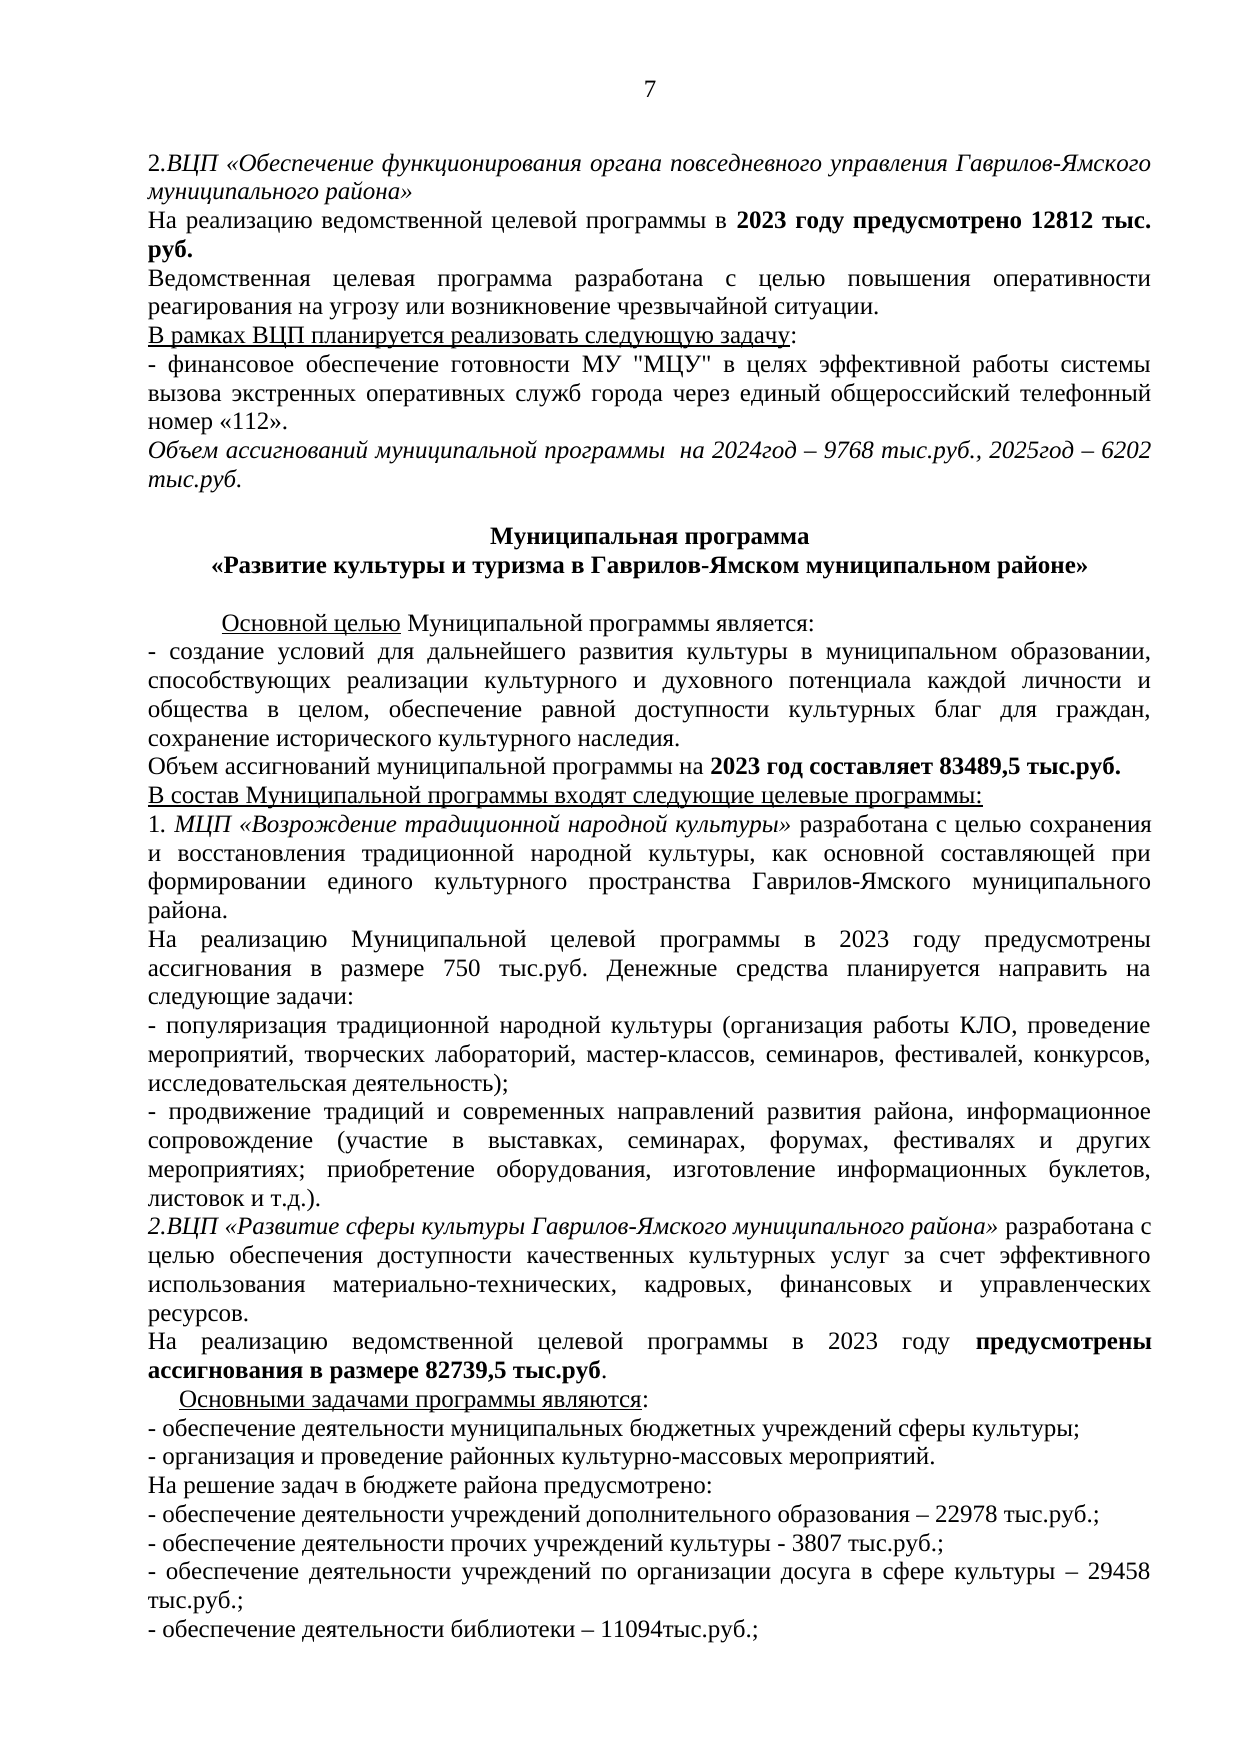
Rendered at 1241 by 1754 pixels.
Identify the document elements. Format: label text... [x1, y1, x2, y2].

text На реализацию ведомственной целевой программы в 2023 году предусмотрены ассигнования в размере 82739,5 тыс.руб. [148, 1326, 1152, 1384]
text - финансовое обеспечение готовности МУ "МЦУ" в целях эффективной работы системы вызова экстренных оперативных служб города через единый общероссийский телефонный номер «112». [148, 349, 1152, 435]
text 2.ВЦП «Обеспечение функционирования органа повседневного управления Гаврилов-Ямского муниципального района» [148, 148, 1152, 205]
text Объем ассигнований муниципальной программы на 2023 год составляет 83489,5 тыс.руб. [148, 751, 1152, 780]
text - обеспечение деятельности учреждений дополнительного образования – 22978 тыс.руб.; [148, 1499, 1152, 1528]
text Муниципальная программа [148, 521, 1152, 550]
text На реализацию Муниципальной целевой программы в 2023 году предусмотрены ассигнования в размере 750 тыс.руб. Денежные средства планируется направить на следующие задачи: [148, 924, 1152, 1010]
text 2.ВЦП «Развитие сферы культуры Гаврилов-Ямского муниципального района» разработана с целью обеспечения доступности качественных культурных услуг за счет эффективного использования материально-технических, кадровых, финансовых и управленческих ресурсов. [148, 1211, 1152, 1326]
text На реализацию ведомственной целевой программы в 2023 году предусмотрено 12812 тыс. руб. [148, 205, 1152, 263]
text Объем ассигнований муниципальной программы на 2024год – 9768 тыс.руб., 2025год – 6202 тыс.руб. [148, 435, 1152, 493]
text Основной целью Муниципальной программы является: [148, 608, 1152, 636]
text - обеспечение деятельности муниципальных бюджетных учреждений сферы культуры; [148, 1413, 1152, 1441]
text - обеспечение деятельности прочих учреждений культуры - 3807 тыс.руб.; [148, 1528, 1152, 1556]
text - обеспечение деятельности библиотеки – 11094тыс.руб.; [148, 1614, 1152, 1643]
text - обеспечение деятельности учреждений по организации досуга в сфере культуры – 29458 тыс.руб.; [148, 1556, 1152, 1614]
text Ведомственная целевая программа разработана с целью повышения оперативности реагирования на угрозу или возникновение чрезвычайной ситуации. [148, 263, 1152, 320]
text «Развитие культуры и туризма в Гаврилов-Ямском муниципальном районе» [148, 550, 1152, 579]
text В рамках ВЦП планируется реализовать следующую задачу: [148, 320, 1152, 349]
text 1. МЦП «Возрождение традиционной народной культуры» разработана с целью сохранения и восстановления традиционной народной культуры, как основной составляющей при формировании единого культурного пространства Гаврилов-Ямского муниципального района. [148, 809, 1152, 924]
text - создание условий для дальнейшего развития культуры в муниципальном образовании, способствующих реализации культурного и духовного потенциала каждой личности и общества в целом, обеспечение равной доступности культурных благ для граждан, сохранение исторического культурного наследия. [148, 636, 1152, 751]
text - продвижение традиций и современных направлений развития района, информационное сопровождение (участие в выставках, семинарах, форумах, фестивалях и других мероприятиях; приобретение оборудования, изготовление информационных буклетов, листовок и т.д.). [148, 1096, 1152, 1211]
text На решение задач в бюджете района предусмотрено: [148, 1470, 1152, 1499]
text В состав Муниципальной программы входят следующие целевые программы: [148, 780, 1152, 809]
text Основными задачами программы являются: [148, 1384, 1152, 1413]
text - популяризация традиционной народной культуры (организация работы КЛО, проведение мероприятий, творческих лабораторий, мастер-классов, семинаров, фестивалей, конкурсов, исследовательская деятельность); [148, 1010, 1152, 1096]
text - организация и проведение районных культурно-массовых мероприятий. [148, 1441, 1152, 1470]
